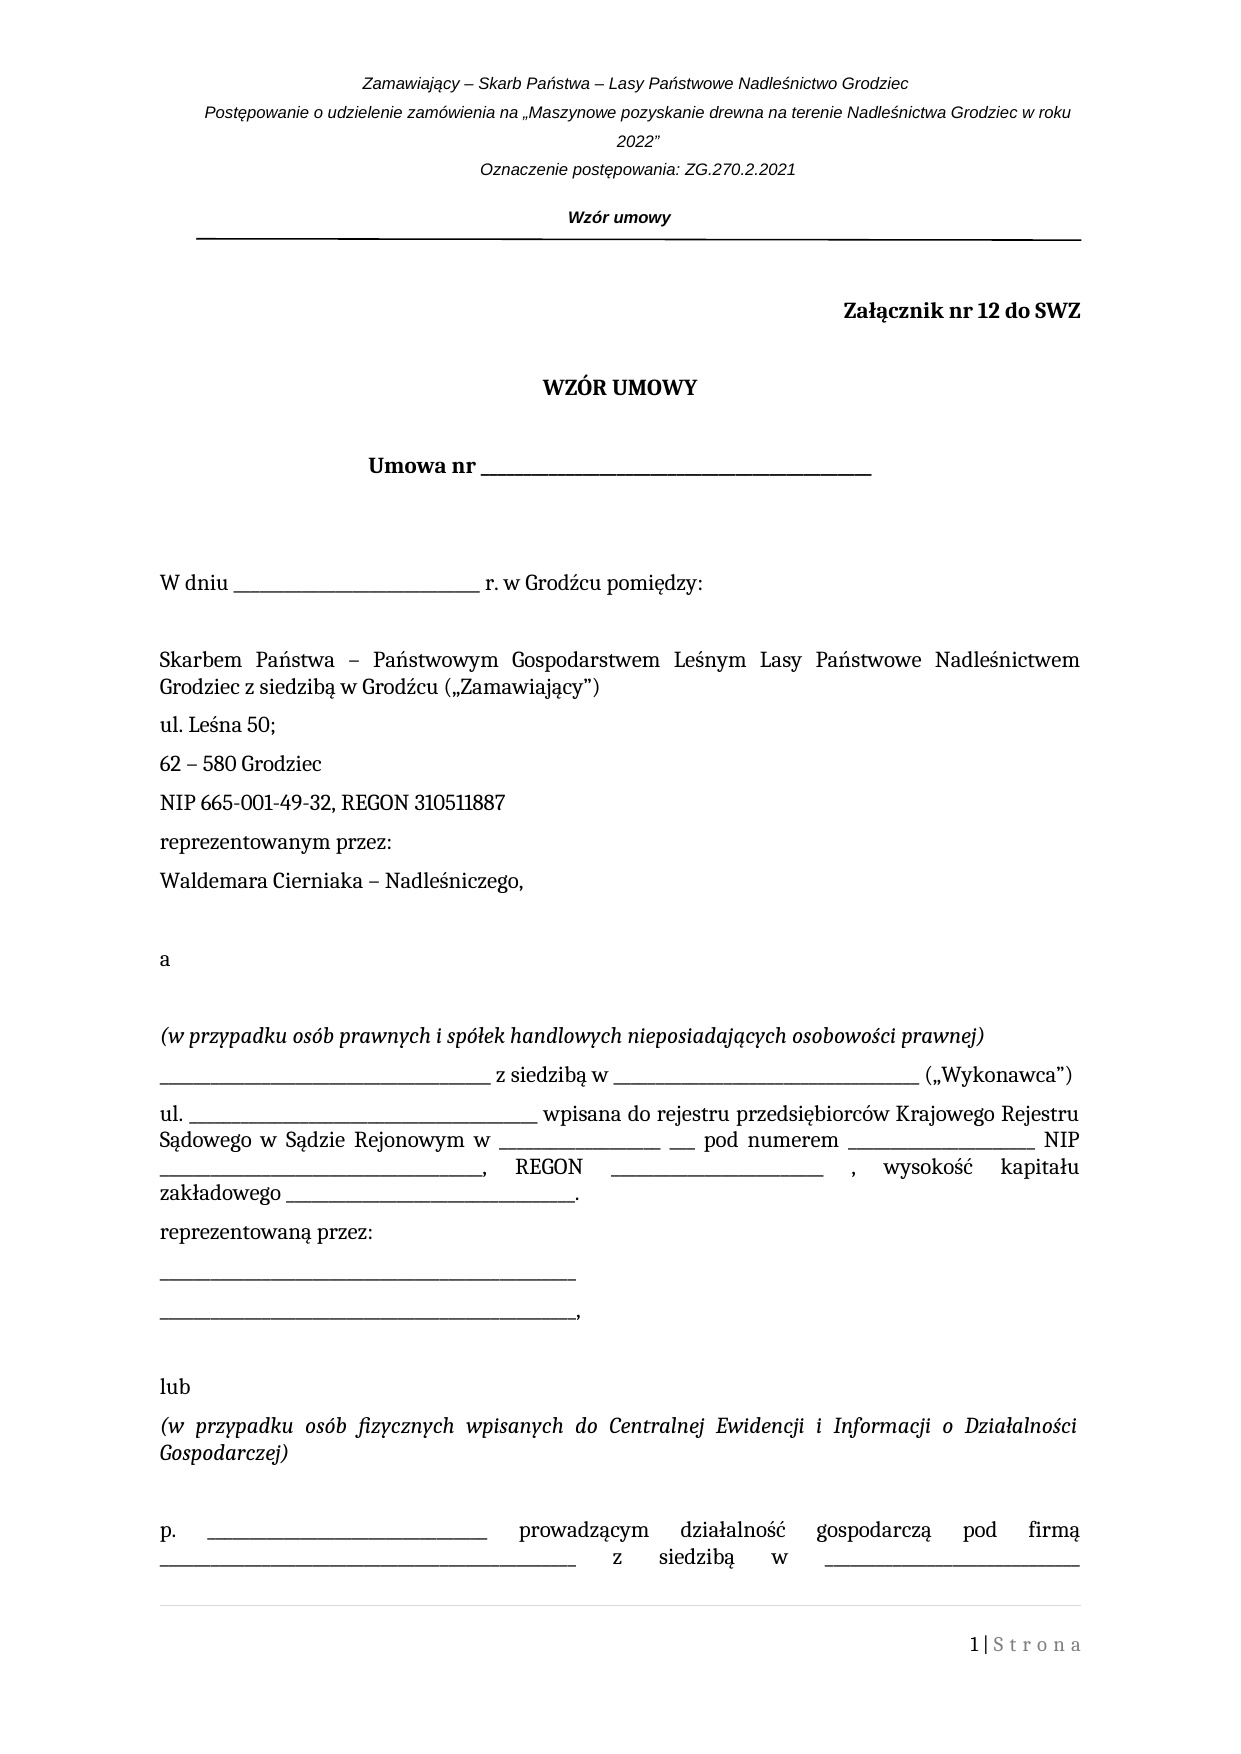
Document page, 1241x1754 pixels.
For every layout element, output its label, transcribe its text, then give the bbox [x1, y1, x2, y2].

text reprezentowaną przez: [159, 1219, 1081, 1245]
text _________________________________________________ [159, 1258, 1081, 1284]
text ul. _________________________________________ wpisana do rejestru przedsiębiorców Krajowego Rejestru Sądowego w Sądzie Rejonowym w ___________________ ___ pod numerem ______________________ NIP ______________________________________, REGON _________________________ , wysokość kapitału zakładowego __________________________________. [159, 1101, 1081, 1206]
text lub [159, 1374, 1081, 1401]
text _______________________________________ z siedzibą w ____________________________________ („Wykonawca”) [159, 1062, 1081, 1088]
text Waldemara Cierniaka – Nadleśniczego, [159, 868, 1081, 894]
text ul. Leśna 50; [159, 712, 1081, 739]
text reprezentowanym przez: [159, 829, 1081, 855]
text 62 – 580 Grodziec [159, 751, 1081, 777]
text (w przypadku osób fizycznych wpisanych do Centralnej Ewidencji i Informacji o Działalności Gospodarczej) [159, 1413, 1081, 1466]
text Załącznik nr 12 do SWZ [159, 297, 1081, 324]
text WZÓR UMOWY [159, 375, 1081, 401]
text _________________________________________________, [159, 1296, 1081, 1323]
text Skarbem Państwa – Państwowym Gospodarstwem Leśnym Lasy Państwowe Nadleśnictwem Grodziec z siedzibą w Grodźcu („Zamawiający”) [159, 647, 1081, 700]
text Umowa nr ______________________________________________ [159, 453, 1081, 479]
text NIP 665-001-49-32, REGON 310511887 [159, 790, 1081, 816]
text (w przypadku osób prawnych i spółek handlowych nieposiadających osobowości prawnej) [159, 1023, 1081, 1049]
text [159, 1517, 1081, 1570]
text W dniu _____________________________ r. w Grodźcu pomiędzy: [159, 569, 1081, 596]
text a [159, 945, 1081, 972]
